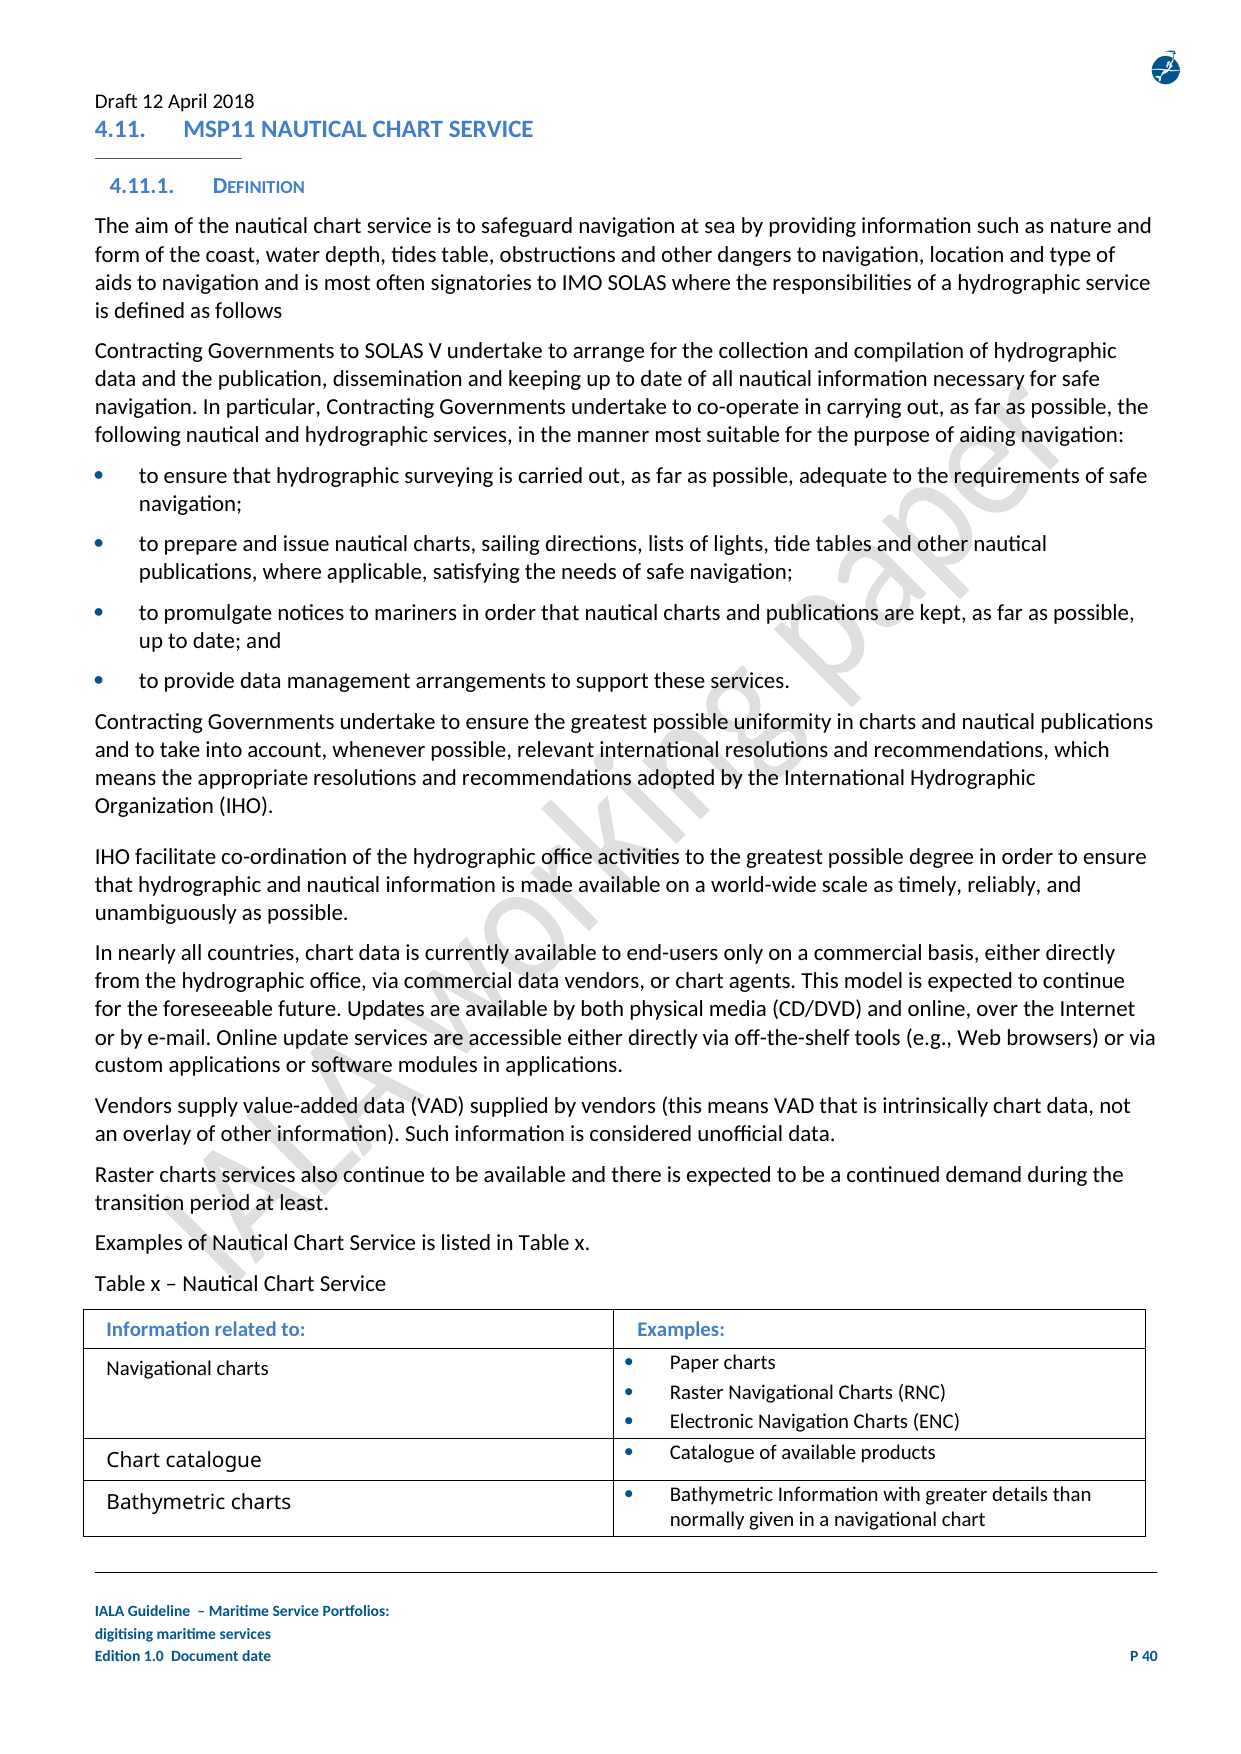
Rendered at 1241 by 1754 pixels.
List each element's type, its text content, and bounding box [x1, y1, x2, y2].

table_cell Catalogue of available products [614, 1439, 1145, 1480]
text The aim of the nautical chart service is to safeguard navigation at sea by providing information such as nature and form of the coast, water depth, tides table, obstructions and other dangers to navigation, location and type of aids to navigation and is most often signatories to IMO SOLAS where the responsibilities of a hydrographic service is defined as follows [94, 212, 1157, 324]
text to prepare and issue nautical charts, sailing directions, lists of lights, tide tables and other nautical publications, where applicable, satisfying the needs of safe navigation; [94, 529, 1157, 585]
text In nearly all countries, chart data is currently available to end-users only on a commercial basis, either directly from the hydrographic office, via commercial data vendors, or chart agents. This model is expected to continue for the foreseeable future. Updates are available by both physical media (CD/DVD) and online, over the Internet or by e-mail. Online update services are accessible either directly via off-the-shelf tools (e.g., Web browsers) or via custom applications or software modules in applications. [94, 938, 1157, 1079]
table_cell Navigational charts [84, 1349, 613, 1438]
text Examples of Nautical Chart Service is listed in Table x. [94, 1228, 1157, 1256]
text IHO facilitate co-ordination of the hydrographic office activities to the greatest possible degree in order to ensure that hydrographic and nautical information is made available on a world-wide scale as timely, reliably, and unambiguously as possible. [94, 842, 1157, 926]
text Contracting Governments undertake to ensure the greatest possible uniformity in charts and nautical publications and to take into account, whenever possible, relevant international resolutions and recommendations, which means the appropriate resolutions and recommendations adopted by the International Hydrographic Organization (IHO). [94, 707, 1157, 842]
text to promulgate notices to mariners in order that nautical charts and publications are kept, as far as possible, up to date; and [94, 598, 1157, 654]
text to ensure that hydrographic surveying is carried out, as far as possible, adequate to the requirements of safe navigation; [94, 461, 1157, 517]
table_cell Bathymetric Information with greater details than normally given in a navigational chart [614, 1481, 1145, 1536]
table_header Examples: [614, 1310, 1145, 1348]
table_cell Paper charts Raster Navigational Charts (RNC) Electronic Navigation Charts (ENC) [614, 1349, 1145, 1438]
subtitle MSP11 Nautical Chart Service [94, 113, 1157, 144]
table_header Information related to: [84, 1310, 613, 1348]
text Raster charts services also continue to be available and there is expected to be a continued demand during the transition period at least. [94, 1160, 1157, 1216]
table_cell Bathymetric charts [84, 1481, 613, 1536]
text to provide data management arrangements to support these services. [94, 666, 1157, 694]
text Contracting Governments to SOLAS V undertake to arrange for the collection and compilation of hydrographic data and the publication, dissemination and keeping up to date of all nautical information necessary for safe navigation. In particular, Contracting Governments undertake to co-operate in carrying out, as far as possible, the following nautical and hydrographic services, in the manner most suitable for the purpose of aiding navigation: [94, 336, 1157, 448]
text Vendors supply value-added data (VAD) supplied by vendors (this means VAD that is intrinsically chart data, not an overlay of other information). Such information is considered unofficial data. [94, 1091, 1157, 1147]
picture [1120, 0, 1239, 119]
table_cell Chart catalogue [84, 1439, 613, 1480]
subtitle Definition [109, 171, 1157, 199]
text Table x – Nautical Chart Service [94, 1269, 1157, 1297]
